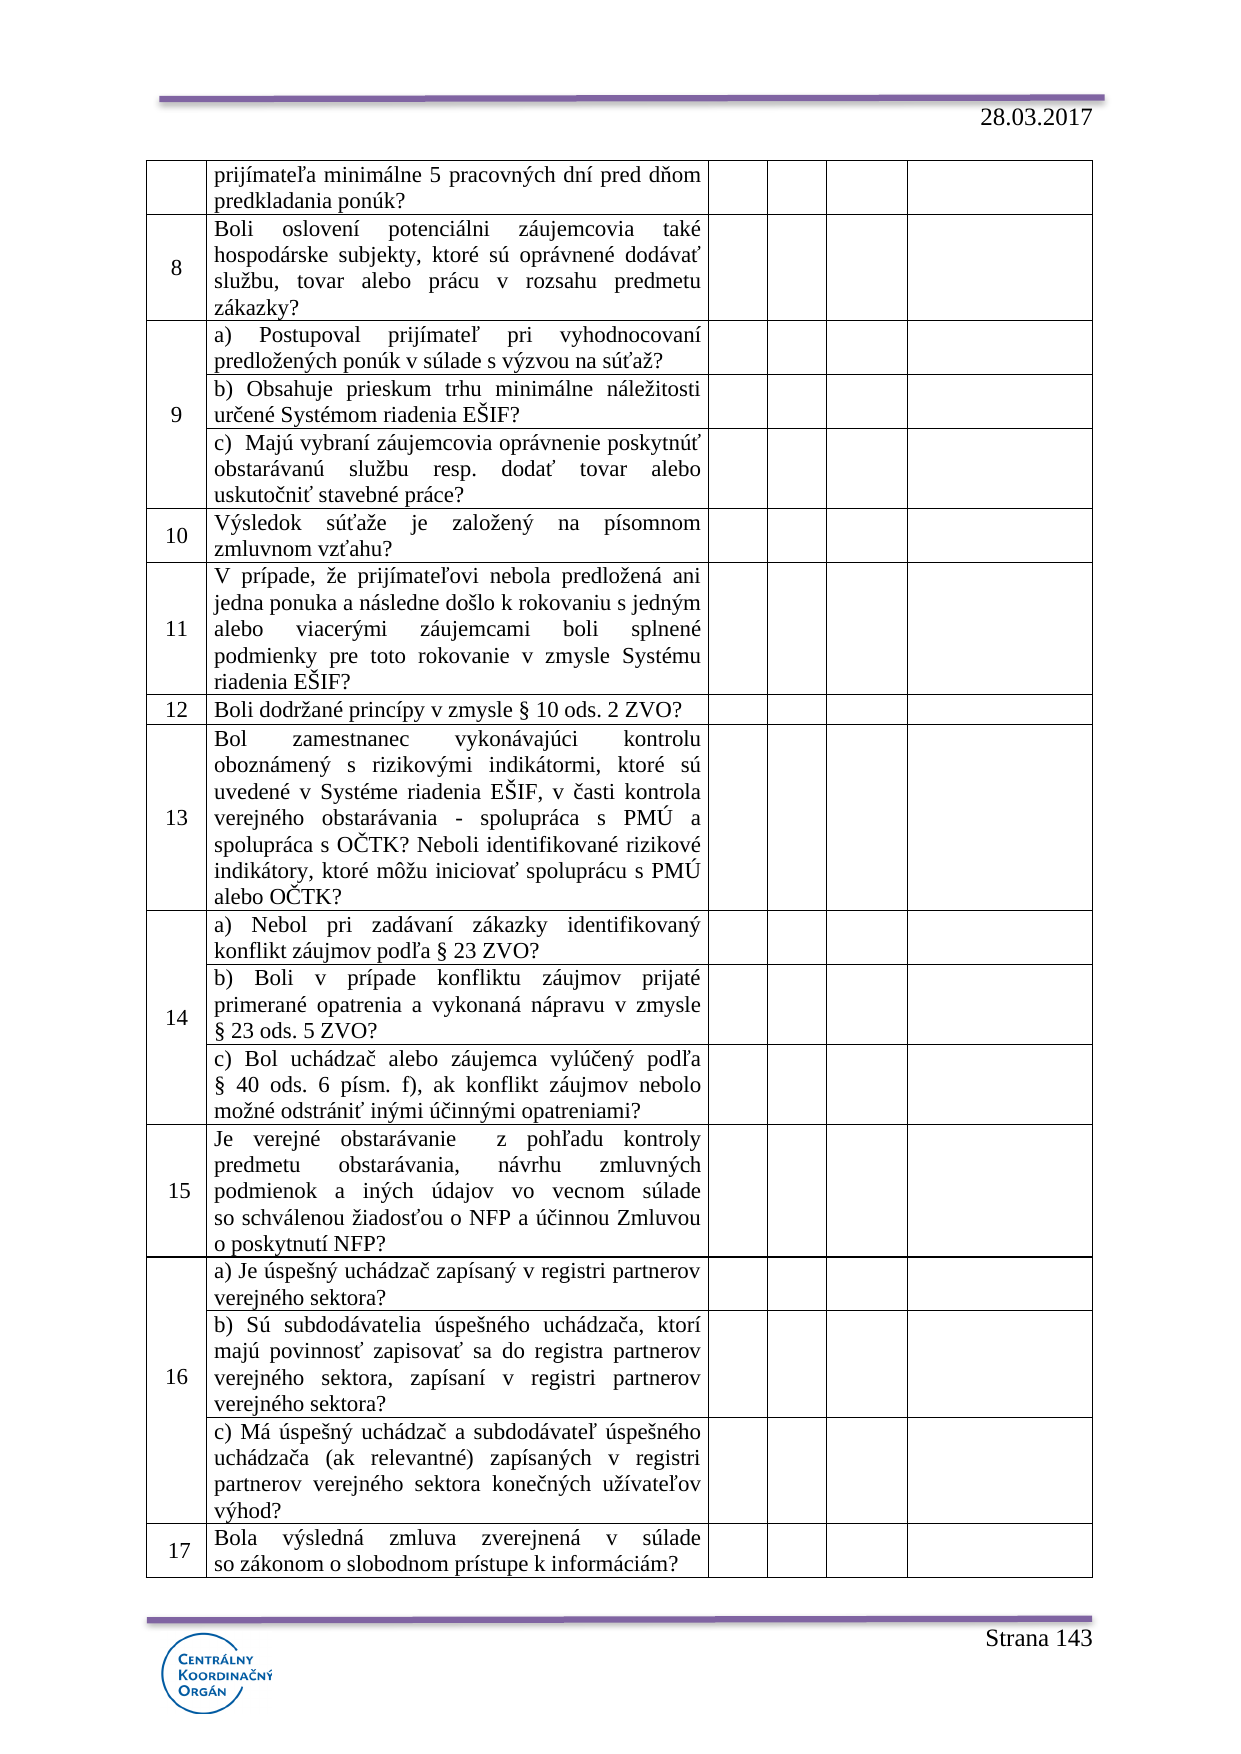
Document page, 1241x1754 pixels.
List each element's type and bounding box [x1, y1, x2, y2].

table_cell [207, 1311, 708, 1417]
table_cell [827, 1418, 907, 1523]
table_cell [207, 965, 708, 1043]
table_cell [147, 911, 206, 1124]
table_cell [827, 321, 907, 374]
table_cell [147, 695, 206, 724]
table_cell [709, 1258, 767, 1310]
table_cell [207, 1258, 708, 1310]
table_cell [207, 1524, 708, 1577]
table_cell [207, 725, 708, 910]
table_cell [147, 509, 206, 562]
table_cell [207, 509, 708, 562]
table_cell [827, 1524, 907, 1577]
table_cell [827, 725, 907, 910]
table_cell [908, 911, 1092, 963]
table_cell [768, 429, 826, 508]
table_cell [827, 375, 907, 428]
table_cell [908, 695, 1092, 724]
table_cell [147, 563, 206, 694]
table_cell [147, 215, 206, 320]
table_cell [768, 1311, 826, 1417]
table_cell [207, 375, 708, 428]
picture [159, 1631, 272, 1713]
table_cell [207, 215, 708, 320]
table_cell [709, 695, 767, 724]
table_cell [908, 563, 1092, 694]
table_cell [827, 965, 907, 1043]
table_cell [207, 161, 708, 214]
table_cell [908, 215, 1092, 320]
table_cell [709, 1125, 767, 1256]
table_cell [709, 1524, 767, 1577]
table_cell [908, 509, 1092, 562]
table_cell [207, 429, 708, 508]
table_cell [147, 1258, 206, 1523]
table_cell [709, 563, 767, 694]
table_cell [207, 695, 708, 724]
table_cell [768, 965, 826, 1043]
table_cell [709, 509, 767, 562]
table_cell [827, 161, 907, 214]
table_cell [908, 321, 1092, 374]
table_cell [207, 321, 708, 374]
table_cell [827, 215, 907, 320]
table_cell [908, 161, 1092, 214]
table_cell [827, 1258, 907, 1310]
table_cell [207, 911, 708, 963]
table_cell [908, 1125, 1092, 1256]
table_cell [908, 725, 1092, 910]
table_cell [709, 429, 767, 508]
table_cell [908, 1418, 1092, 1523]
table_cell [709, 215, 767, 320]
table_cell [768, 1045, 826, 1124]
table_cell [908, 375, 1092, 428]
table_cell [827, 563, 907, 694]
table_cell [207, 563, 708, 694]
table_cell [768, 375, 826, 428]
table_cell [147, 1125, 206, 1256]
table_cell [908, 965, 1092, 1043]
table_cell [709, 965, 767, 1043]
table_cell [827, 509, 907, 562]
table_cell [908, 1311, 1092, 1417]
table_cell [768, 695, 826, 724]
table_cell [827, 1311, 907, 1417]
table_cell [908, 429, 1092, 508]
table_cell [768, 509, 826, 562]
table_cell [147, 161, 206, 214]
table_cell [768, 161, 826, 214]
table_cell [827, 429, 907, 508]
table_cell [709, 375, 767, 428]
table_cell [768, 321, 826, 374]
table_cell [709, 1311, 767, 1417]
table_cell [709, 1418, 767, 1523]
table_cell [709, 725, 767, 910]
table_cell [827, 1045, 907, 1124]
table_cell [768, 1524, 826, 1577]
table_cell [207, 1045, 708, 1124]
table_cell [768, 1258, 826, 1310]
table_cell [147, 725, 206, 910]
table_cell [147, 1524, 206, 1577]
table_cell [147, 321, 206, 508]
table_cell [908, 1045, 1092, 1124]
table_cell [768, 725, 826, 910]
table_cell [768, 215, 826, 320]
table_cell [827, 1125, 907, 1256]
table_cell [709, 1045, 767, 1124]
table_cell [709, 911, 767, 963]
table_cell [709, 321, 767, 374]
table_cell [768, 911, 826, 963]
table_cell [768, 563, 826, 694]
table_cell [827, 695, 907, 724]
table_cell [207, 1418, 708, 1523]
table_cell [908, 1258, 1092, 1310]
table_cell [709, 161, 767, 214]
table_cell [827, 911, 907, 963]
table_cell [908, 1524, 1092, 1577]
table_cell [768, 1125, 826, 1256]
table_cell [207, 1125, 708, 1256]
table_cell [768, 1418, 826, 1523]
